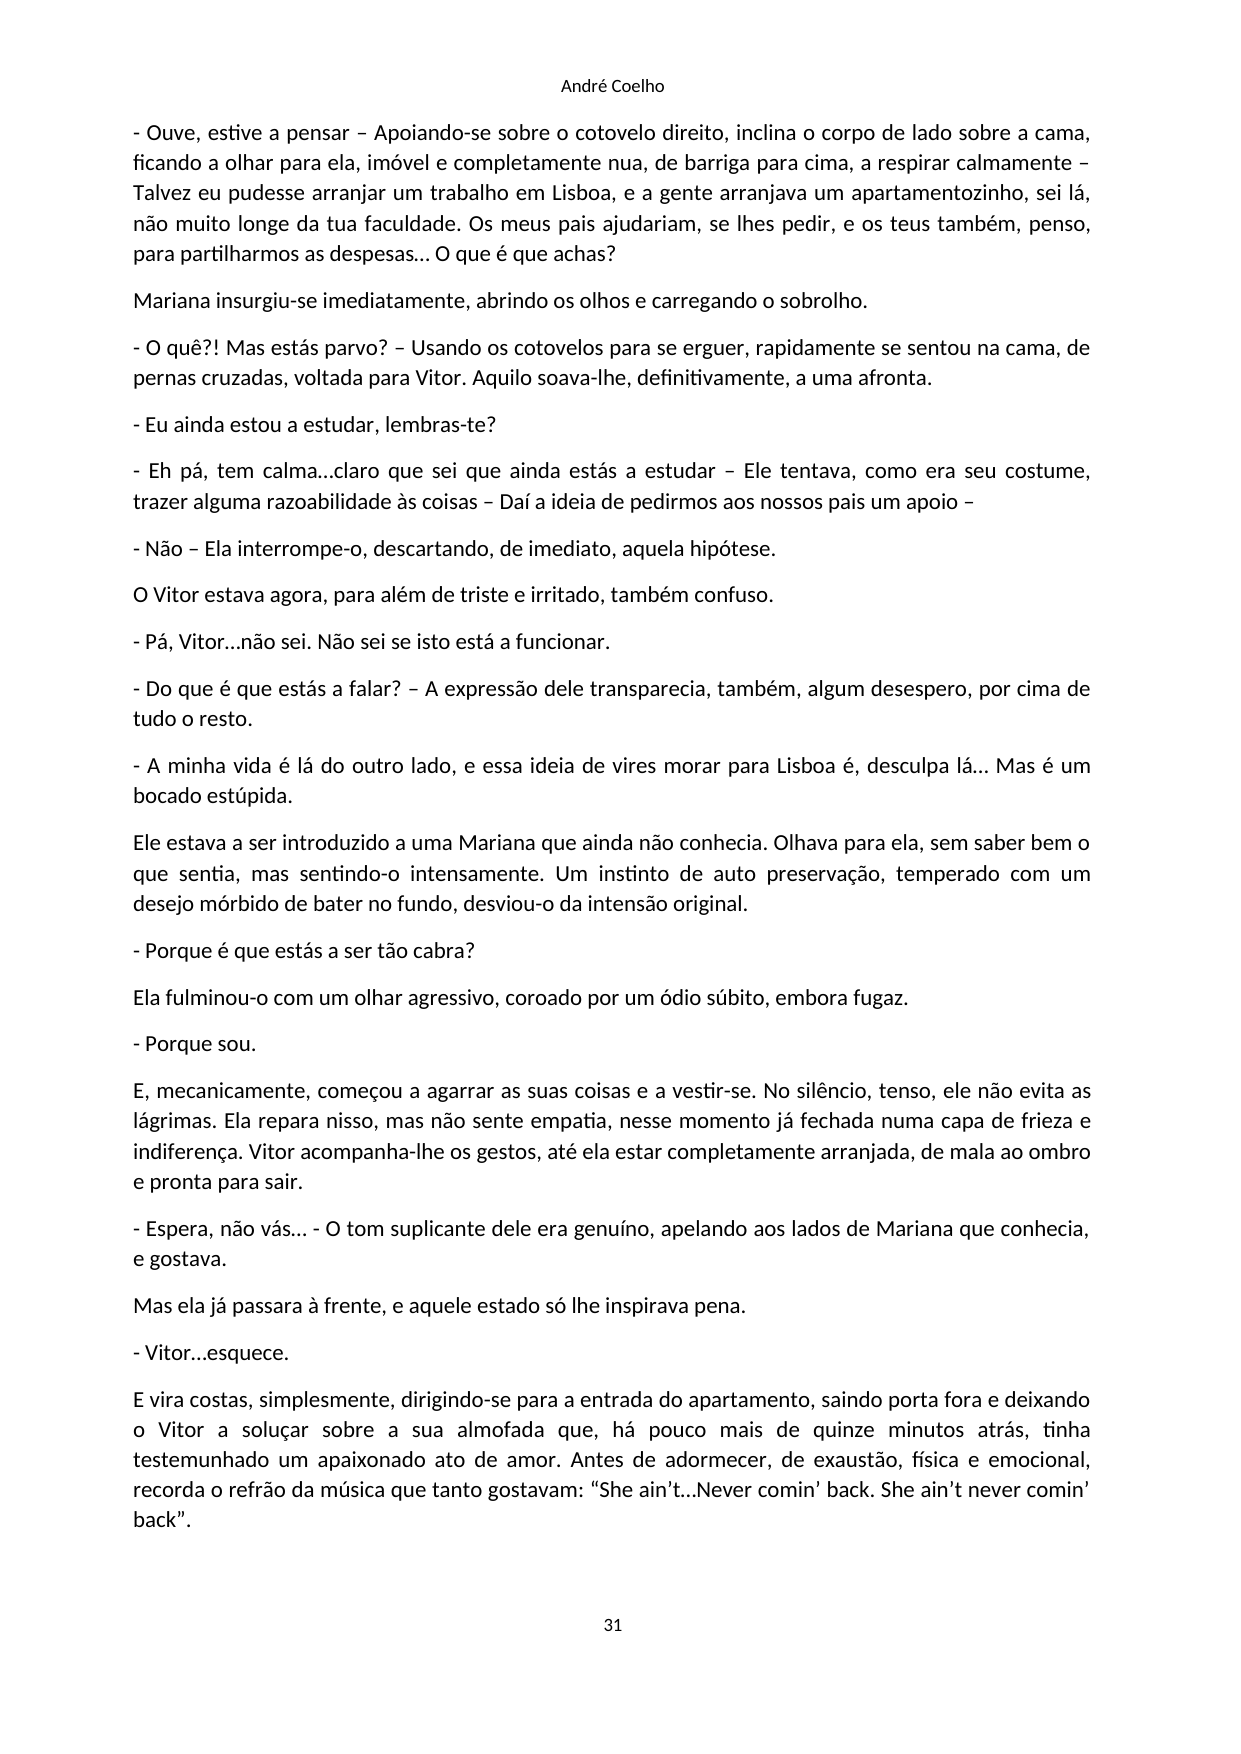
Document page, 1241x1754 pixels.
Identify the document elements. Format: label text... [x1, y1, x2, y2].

text Mas ela já passara à frente, e aquele estado só lhe inspirava pena. [133, 1291, 1093, 1319]
text E, mecanicamente, começou a agarrar as suas coisas e a vestir-se. No silêncio, tenso, ele não evita as lágrimas. Ela repara nisso, mas não sente empatia, nesse momento já fechada numa capa de frieza e indiferença. Vitor acompanha-lhe os gestos, até ela estar completamente arranjada, de mala ao ombro e pronta para sair. [133, 1076, 1093, 1195]
text - O quê?! Mas estás parvo? – Usando os cotovelos para se erguer, rapidamente se sentou na cama, de pernas cruzadas, voltada para Vitor. Aquilo soava-lhe, definitivamente, a uma afronta. [133, 333, 1093, 391]
text Ela fulminou-o com um olhar agressivo, coroado por um ódio súbito, embora fugaz. [133, 983, 1093, 1011]
text - Porque sou. [133, 1029, 1093, 1058]
text - Pá, Vitor…não sei. Não sei se isto está a funcionar. [133, 627, 1093, 656]
text E vira costas, simplesmente, dirigindo-se para a entrada do apartamento, saindo porta fora e deixando o Vitor a soluçar sobre a sua almofada que, há pouco mais de quinze minutos atrás, tinha testemunhado um apaixonado ato de amor. Antes de adormecer, de exaustão, física e emocional, recorda o refrão da música que tanto gostavam: “She ain’t…Never comin’ back. She ain’t never comin’ back”. [133, 1385, 1093, 1534]
text Ele estava a ser introduzido a uma Mariana que ainda não conhecia. Olhava para ela, sem saber bem o que sentia, mas sentindo-o intensamente. Um instinto de auto preservação, temperado com um desejo mórbido de bater no fundo, desviou-o da intensão original. [133, 828, 1093, 917]
text O Vitor estava agora, para além de triste e irritado, também confuso. [133, 581, 1093, 609]
text - Espera, não vás… - O tom suplicante dele era genuíno, apelando aos lados de Mariana que conhecia, e gostava. [133, 1214, 1093, 1272]
text - Eh pá, tem calma…claro que sei que ainda estás a estudar – Ele tentava, como era seu costume, trazer alguma razoabilidade às coisas – Daí a ideia de pedirmos aos nossos pais um apoio – [133, 457, 1093, 515]
text - Vitor…esquece. [133, 1338, 1093, 1366]
text - Eu ainda estou a estudar, lembras-te? [133, 410, 1093, 438]
text - Ouve, estive a pensar – Apoiando-se sobre o cotovelo direito, inclina o corpo de lado sobre a cama, ficando a olhar para ela, imóvel e completamente nua, de barriga para cima, a respirar calmamente – Talvez eu pudesse arranjar um trabalho em Lisboa, e a gente arranjava um apartamentozinho, sei lá, não muito longe da tua faculdade. Os meus pais ajudariam, se lhes pedir, e os teus também, penso, para partilharmos as despesas… O que é que achas? [133, 118, 1093, 267]
text - Do que é que estás a falar? – A expressão dele transparecia, também, algum desespero, por cima de tudo o resto. [133, 674, 1093, 733]
text - Porque é que estás a ser tão cabra? [133, 936, 1093, 964]
text Mariana insurgiu-se imediatamente, abrindo os olhos e carregando o sobrolho. [133, 286, 1093, 314]
text - Não – Ela interrompe-o, descartando, de imediato, aquela hipótese. [133, 534, 1093, 562]
text - A minha vida é lá do outro lado, e essa ideia de vires morar para Lisboa é, desculpa lá… Mas é um bocado estúpida. [133, 751, 1093, 810]
